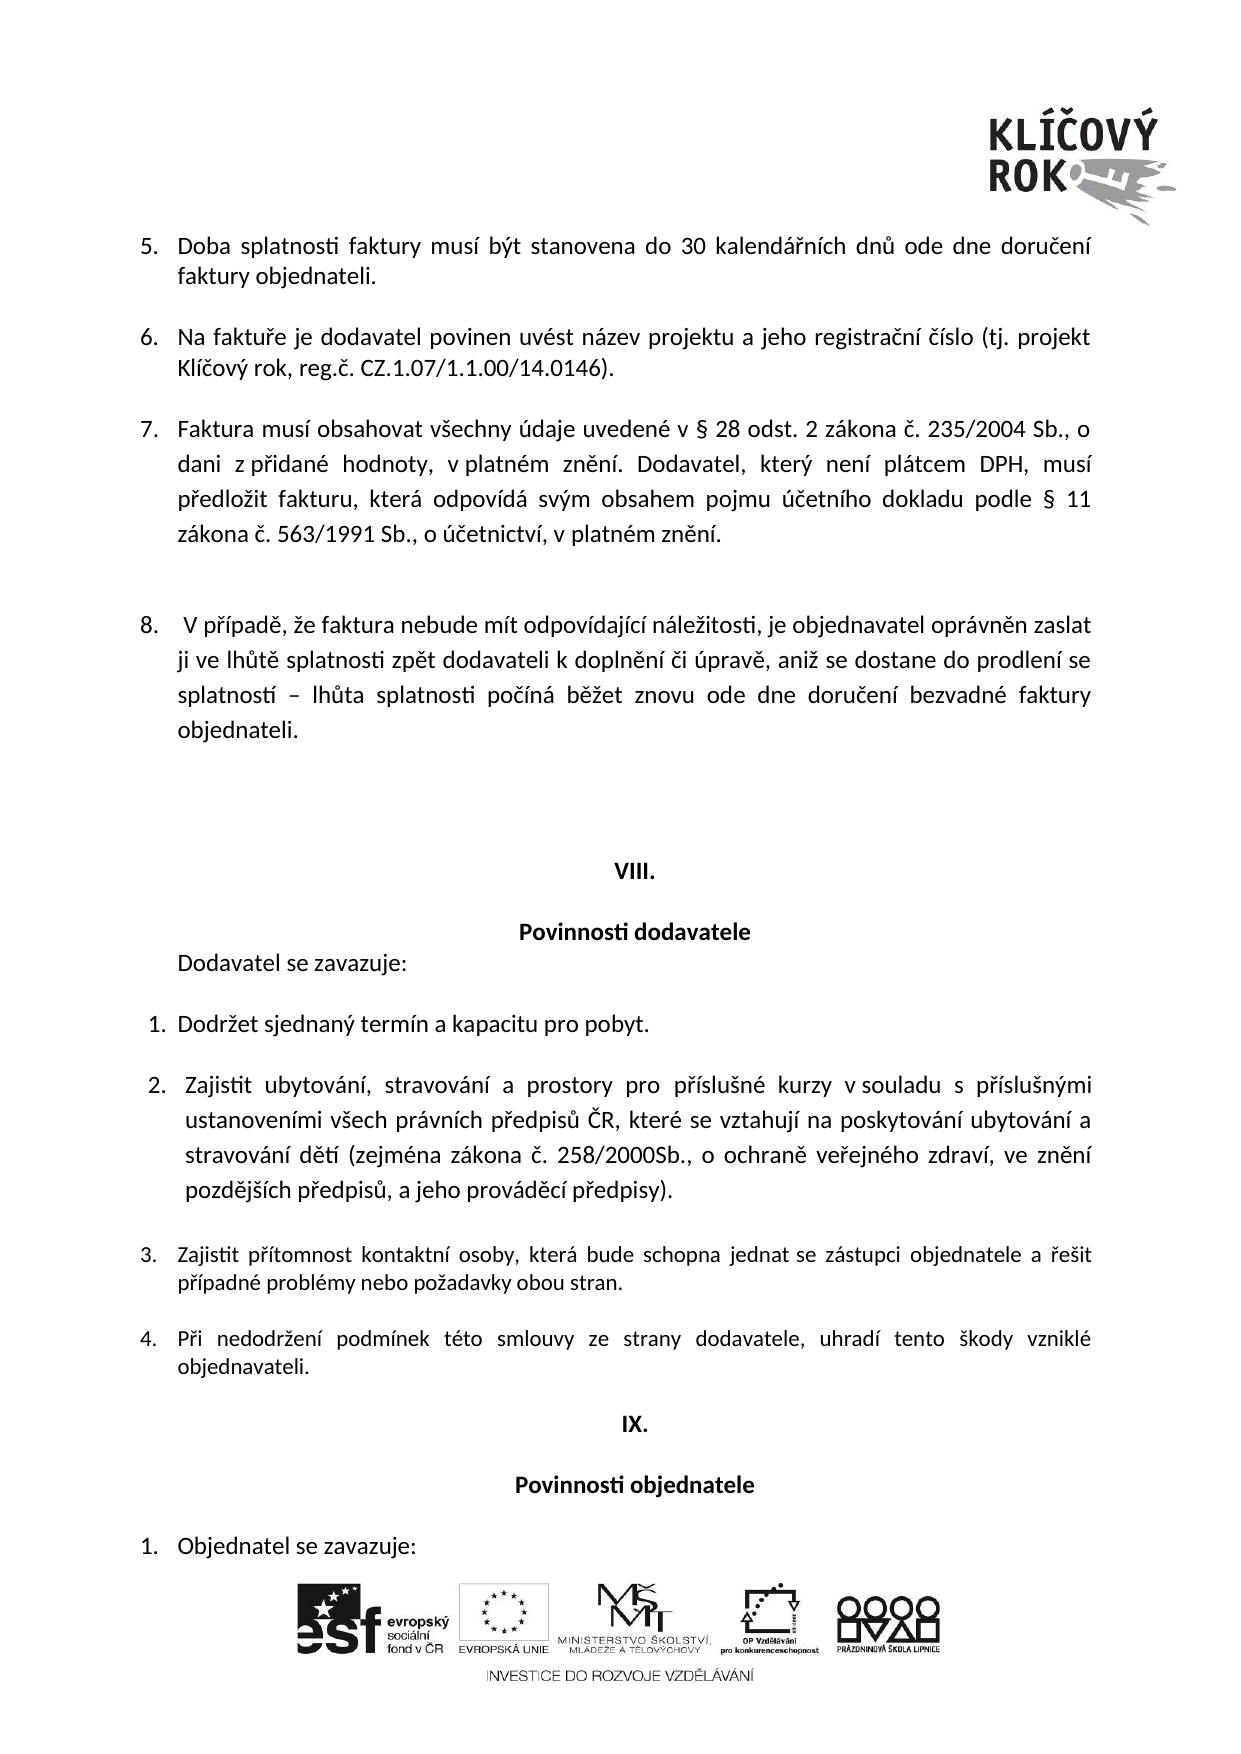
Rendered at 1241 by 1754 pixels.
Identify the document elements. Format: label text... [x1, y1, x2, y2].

picture [297, 1583, 943, 1681]
text Dodavatel se zavazuje: [177, 947, 1093, 978]
text Povinnosti dodavatele [177, 917, 1093, 947]
list Zajistit ubytování, stravování a prostory pro příslušné kurzy v souladu s příslušnými ustanoveními všech právních předpisů ČR, které se vztahují na poskytování ubytování a stravování dětí (zejména zákona č. 258/2000Sb., o ochraně veřejného zdraví, ve znění pozdějších předpisů, a jeho prováděcí předpisy). [148, 1069, 1093, 1205]
text Povinnosti objednatele [177, 1469, 1093, 1499]
list Při nedodržení podmínek této smlouvy ze strany dodavatele, uhradí tento škody vzniklé objednavateli. [140, 1324, 1093, 1380]
list Dodržet sjednaný termín a kapacitu pro pobyt. [148, 1008, 1093, 1039]
list Doba splatnosti faktury musí být stanovena do 30 kalendářních dnů ode dne doručení faktury objednateli. [140, 230, 1093, 291]
list Objednatel se zavazuje: [140, 1530, 1093, 1560]
list Faktura musí obsahovat všechny údaje uvedené v § 28 odst. 2 zákona č. 235/2004 Sb., o dani z přidané hodnoty, v platném znění. Dodavatel, který není plátcem DPH, musí předložit fakturu, která odpovídá svým obsahem pojmu účetního dokladu podle § 11 zákona č. 563/1991 Sb., o účetnictví, v platném znění. [140, 413, 1093, 548]
text IX. [177, 1408, 1093, 1438]
picture [984, 101, 1182, 230]
list V případě, že faktura nebude mít odpovídající náležitosti, je objednavatel oprávněn zaslat ji ve lhůtě splatnosti zpět dodavateli k doplnění či úpravě, aniž se dostane do prodlení se splatností – lhůta splatnosti počíná běžet znovu ode dne doručení bezvadné faktury objednateli. [140, 609, 1093, 744]
list Zajistit přítomnost kontaktní osoby, která bude schopna jednat se zástupci objednatele a řešit případné problémy nebo požadavky obou stran. [140, 1240, 1093, 1296]
list Na faktuře je dodavatel povinen uvést název projektu a jeho registrační číslo (tj. projekt Klíčový rok, reg.č. CZ.1.07/1.1.00/14.0146). [140, 321, 1093, 382]
text VIII. [177, 856, 1093, 886]
